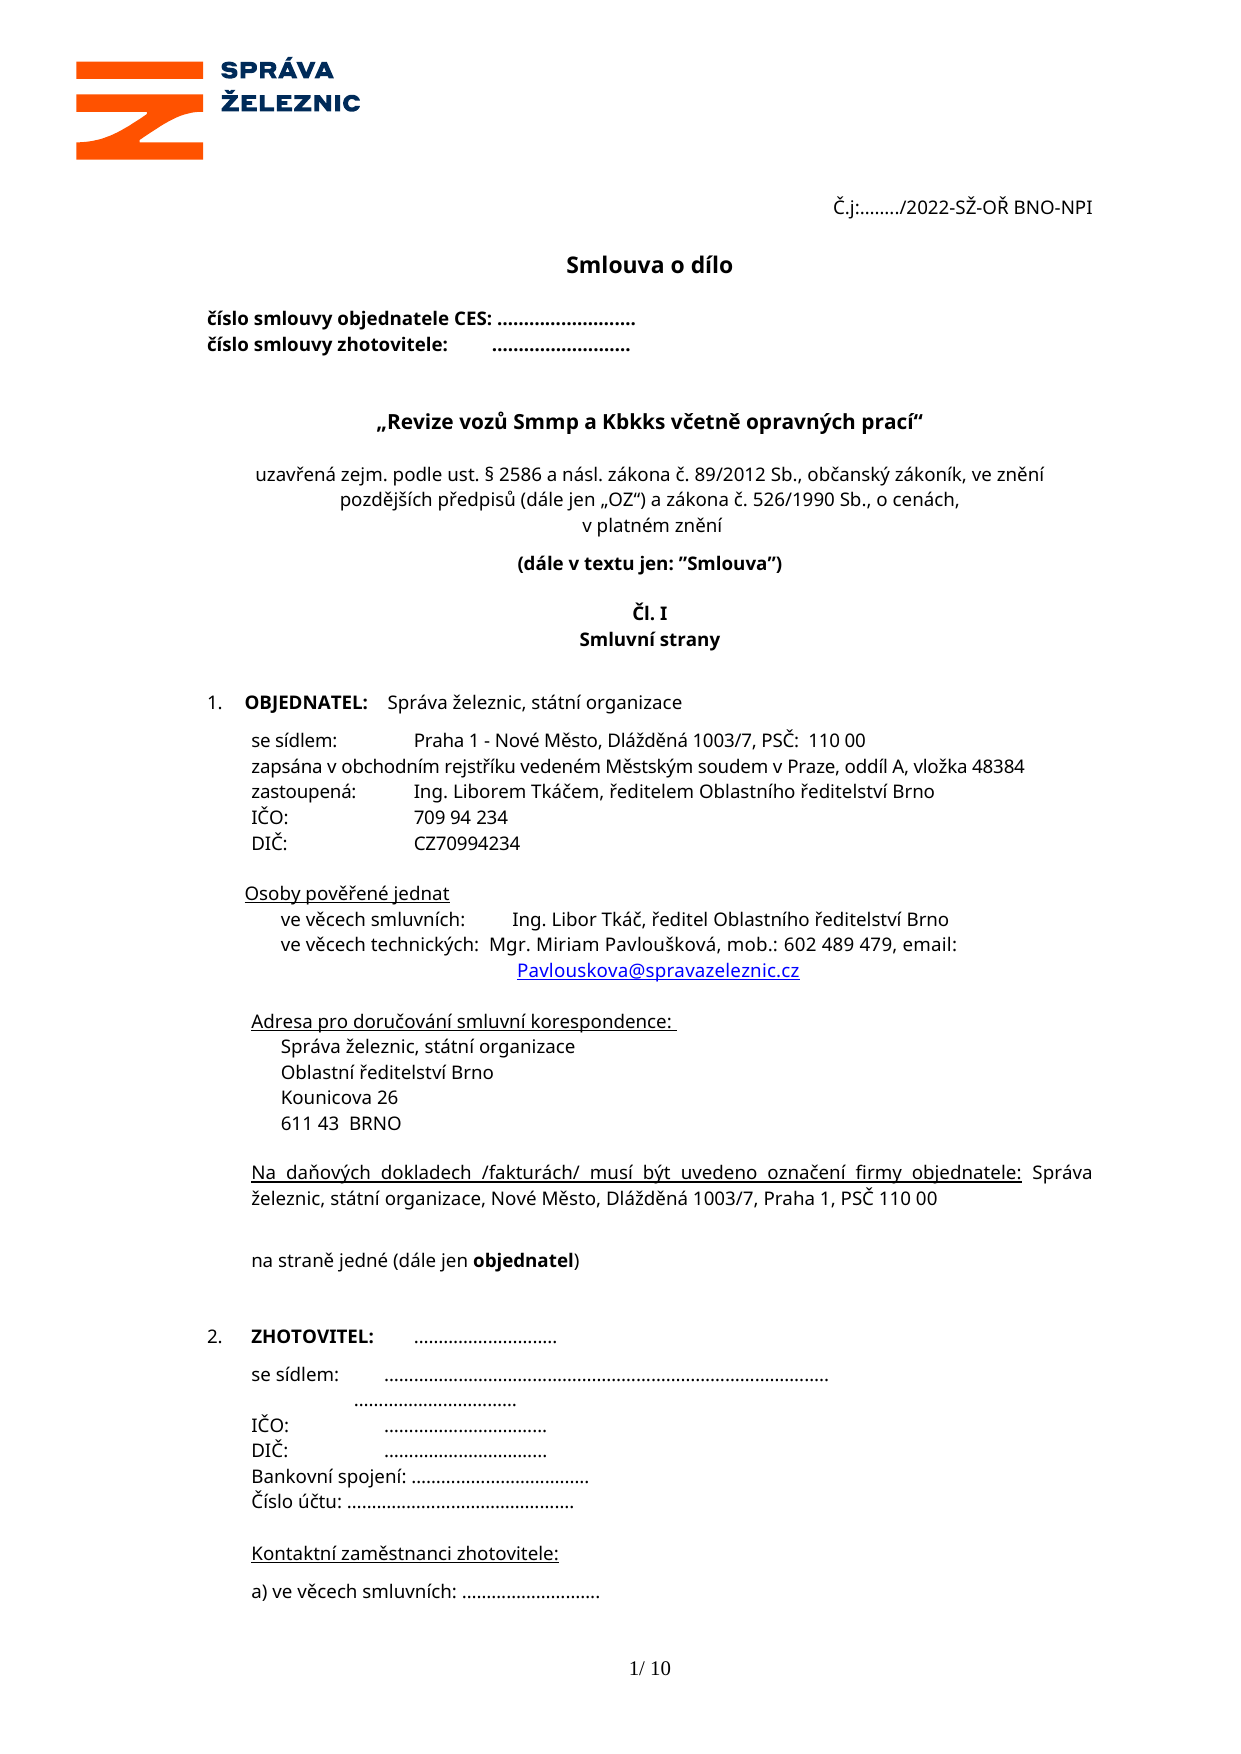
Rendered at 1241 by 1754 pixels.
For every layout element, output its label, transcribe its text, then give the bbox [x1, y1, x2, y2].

text Kounicova 26 [207, 1084, 1092, 1110]
text zapsána v obchodním rejstříku vedeném Městským soudem v Praze, oddíl A, vložka 48384 [244, 753, 1092, 779]
text Kontaktní zaměstnanci zhotovitele: [207, 1540, 1092, 1565]
text Správa železnic, státní organizace [207, 1033, 1092, 1059]
text ve věcech smluvních: Ing. Libor Tkáč, ředitel Oblastního ředitelství Brno [281, 906, 1092, 931]
text Adresa pro doručování smluvní korespondence: [207, 1008, 1092, 1033]
title číslo smlouvy zhotovitele: ……………….……. [207, 331, 1092, 357]
title číslo smlouvy objednatele CES: ……………….……. [207, 306, 1092, 331]
text Osoby pověřené jednat [207, 880, 1092, 906]
text DIČ: CZ70994234 [244, 830, 1092, 855]
list ZHOTOVITEL: ………………...…….. [207, 1323, 1092, 1349]
text IČO: …………………………… [207, 1412, 1092, 1438]
text „Revize vozů Smmp a Kbkks včetně opravných prací“ [207, 407, 1092, 436]
text Oblastní ředitelství Brno [207, 1059, 1092, 1084]
title Č.j:……../2022-SŽ-OŘ BNO-NPI [207, 194, 1092, 220]
list OBJEDNATEL: Správa železnic, státní organizace [207, 690, 1092, 715]
text (dále v textu jen: ”Smlouva”) [207, 550, 1092, 576]
text ve věcech technických: Mgr. Miriam Pavloušková, mob.: 602 489 479, email: Pavlouskova@spravazeleznic.cz [281, 931, 1166, 982]
text se sídlem: ………………………………………………………………………….….. [251, 1361, 1092, 1387]
text zastoupená: Ing. Liborem Tkáčem, ředitelem Oblastního ředitelství Brno [244, 779, 1092, 804]
title Smlouva o dílo [207, 249, 1092, 280]
text DIČ: …………………………... [251, 1438, 1092, 1463]
text na straně jedné (dále jen objednatel) [207, 1247, 1092, 1273]
subtitle Smluvní strany [207, 626, 1092, 652]
text Na daňových dokladech /fakturách/ musí být uvedeno označení firmy objednatele: Správa železnic, státní organizace, Nové Město, Dlážděná 1003/7, Praha 1, PSČ 110 00 [251, 1159, 1092, 1211]
text se sídlem: Praha 1 - Nové Město, Dlážděná 1003/7, PSČ: 110 00 [244, 728, 1092, 753]
subtitle Čl. I [207, 601, 1092, 626]
text Bankovní spojení: …………………………..…. [251, 1463, 1092, 1489]
text Číslo účtu: ………………………………………. [251, 1489, 1092, 1514]
text a) ve věcech smluvních: ………………………. [207, 1578, 1092, 1603]
text uzavřená zejm. podle ust. § 2586 a násl. zákona č. 89/2012 Sb., občanský zákoník, ve znění pozdějších předpisů (dále jen „OZ“) a zákona č. 526/1990 Sb., o cenách, [207, 461, 1092, 512]
text v platném znění [207, 512, 1092, 538]
text IČO: 709 94 234 [207, 804, 1092, 830]
text 611 43 BRNO [207, 1110, 1092, 1136]
text …………………………… [251, 1387, 1092, 1412]
